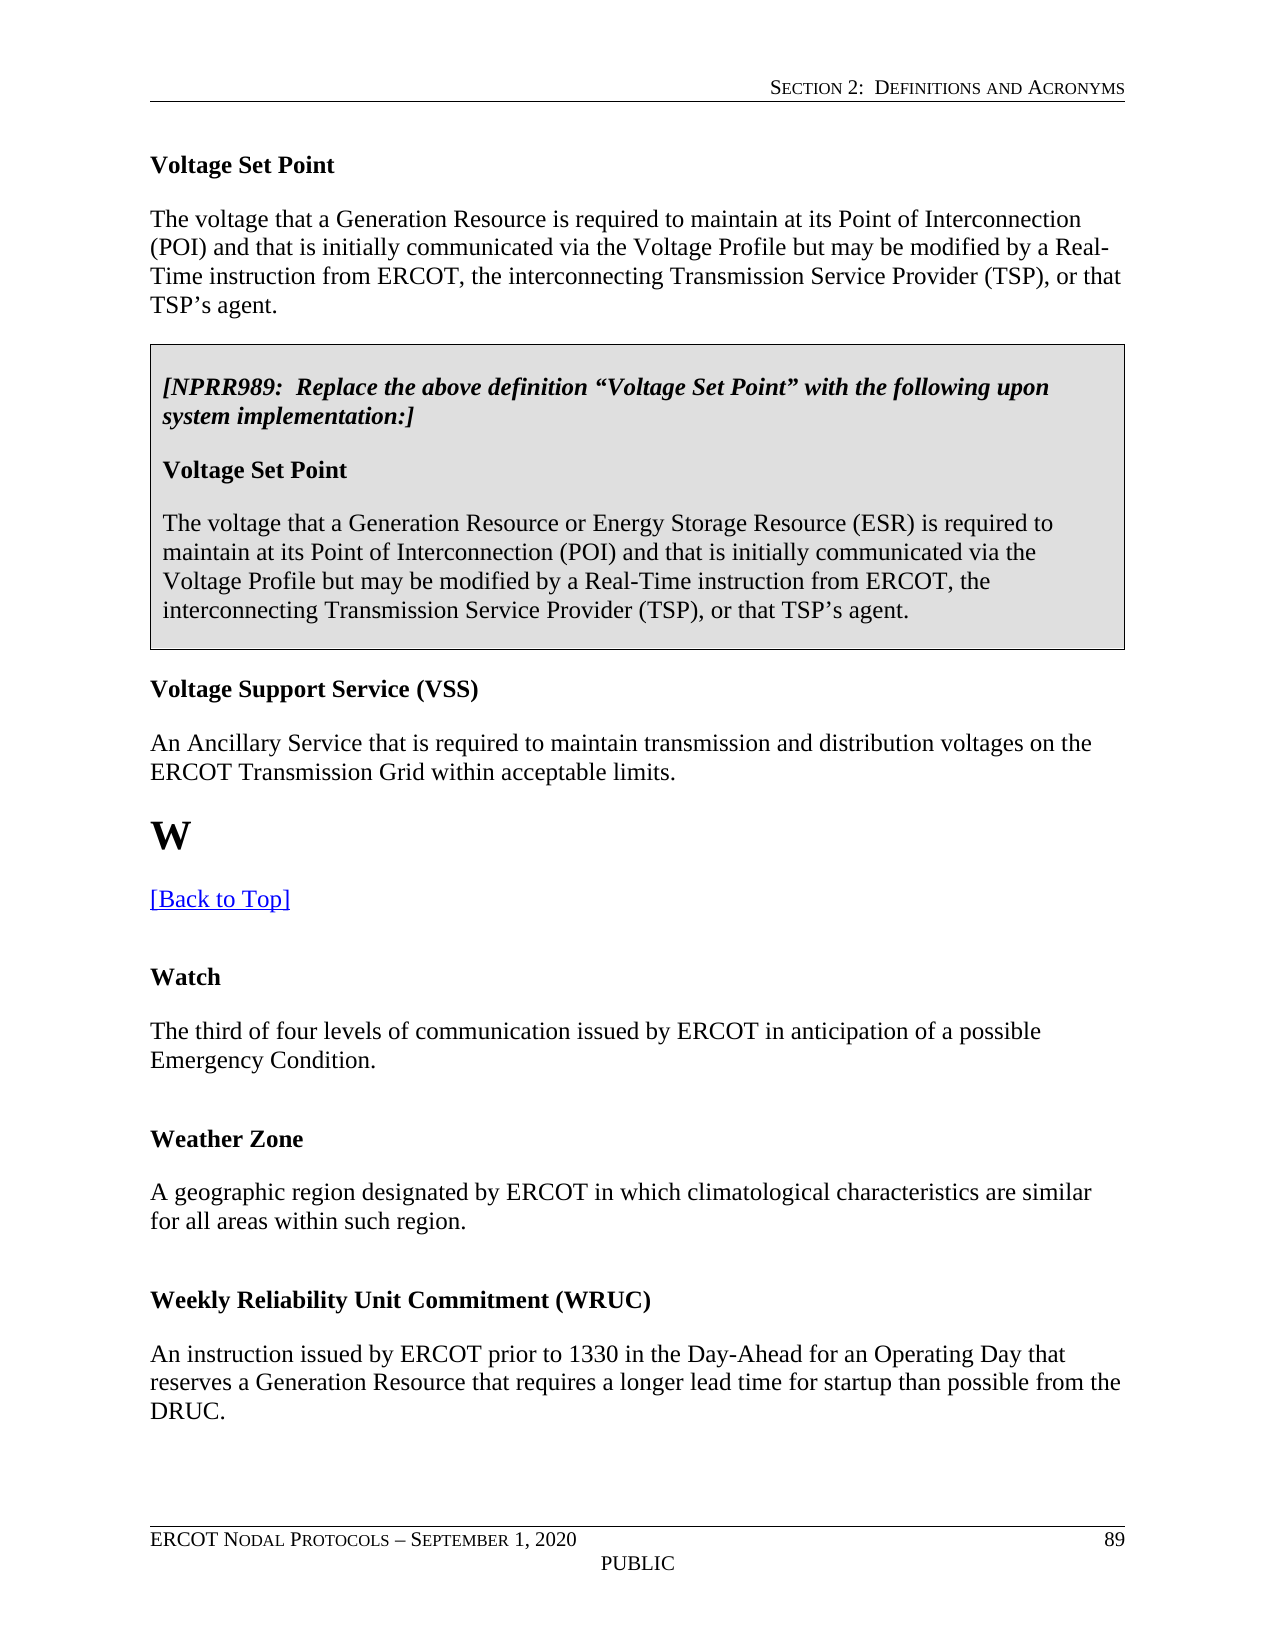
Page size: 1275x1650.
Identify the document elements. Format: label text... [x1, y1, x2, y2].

text A geographic region designated by ERCOT in which climatological characteristics are similar for all areas within such region. [150, 1177, 1125, 1235]
text Voltage Support Service (VSS) [150, 674, 1125, 703]
text Weather Zone [150, 1124, 1125, 1152]
table_header [NPRR989: Replace the above definition “Voltage Set Point” with the following upon system implementation:] Voltage Set Point The voltage that a Generation Resource or Energy Storage Resource (ESR) is required to maintain at its Point of Interconnection (POI) and that is initially communicated via the Voltage Profile but may be modified by a Real-Time instruction from ERCOT, the interconnecting Transmission Service Provider (TSP), or that TSP’s agent. [151, 345, 1124, 648]
text Voltage Set Point [150, 150, 1125, 179]
text An instruction issued by ERCOT prior to 1330 in the Day-Ahead for an Operating Day that reserves a Generation Resource that requires a longer lead time for startup than possible from the DRUC. [150, 1339, 1125, 1425]
list [Back to Top] [150, 884, 1125, 912]
text The voltage that a Generation Resource is required to maintain at its Point of Interconnection (POI) and that is initially communicated via the Voltage Profile but may be modified by a Real-Time instruction from ERCOT, the interconnecting Transmission Service Provider (TSP), or that TSP’s agent. [150, 204, 1125, 319]
text Weekly Reliability Unit Commitment (WRUC) [150, 1285, 1125, 1314]
text W [150, 811, 1125, 859]
text Watch [150, 962, 1125, 991]
text The third of four levels of communication issued by ERCOT in anticipation of a possible Emergency Condition. [150, 1016, 1125, 1074]
text An Ancillary Service that is required to maintain transmission and distribution voltages on the ERCOT Transmission Grid within acceptable limits. [150, 728, 1125, 786]
